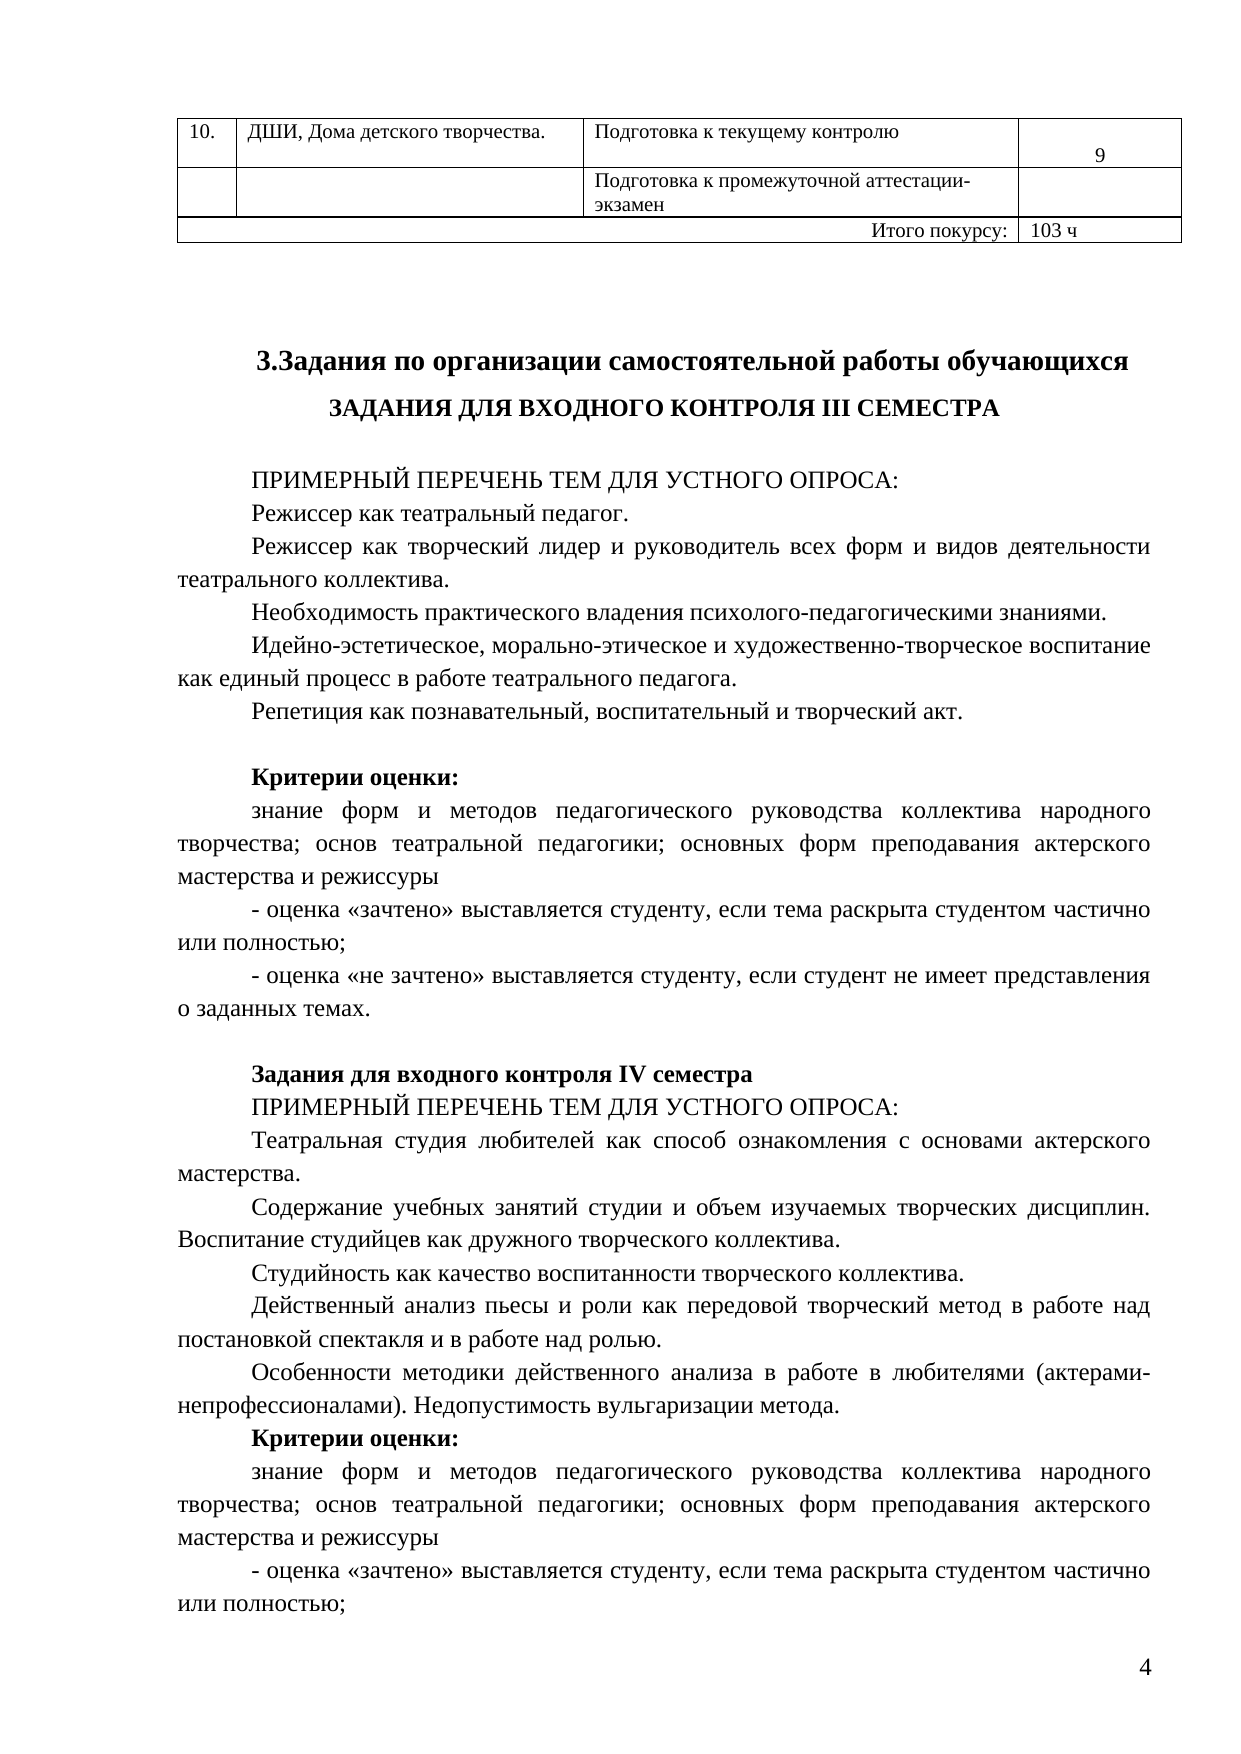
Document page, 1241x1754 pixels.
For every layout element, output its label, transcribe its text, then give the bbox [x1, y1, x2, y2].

text ПРИМЕРНЫЙ ПЕРЕЧЕНЬ ТЕМ ДЛЯ УСТНОГО ОПРОСА: [177, 465, 1152, 494]
text Режиссер как творческий лидер и руководитель всех форм и видов деятельности театрального коллектива. [177, 531, 1152, 593]
text Содержание учебных занятий студии и объем изучаемых творческих дисциплин. Воспитание студийцев как дружного творческого коллектива. [177, 1192, 1152, 1253]
text - оценка «не зачтено» выставляется студенту, если студент не имеет представления о заданных темах. [177, 960, 1152, 1022]
table_cell 103 ч [1019, 218, 1181, 242]
text Действенный анализ пьесы и роли как передовой творческий метод в работе над постановкой спектакля и в работе над ролью. [177, 1291, 1152, 1352]
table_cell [584, 119, 1018, 167]
table_cell ДШИ, Дома детского творчества. [237, 119, 583, 167]
text Режиссер как театральный педагог. [177, 498, 1152, 527]
table_cell Итого покурсу: [178, 218, 1018, 242]
table_cell [178, 119, 236, 167]
text ПРИМЕРНЫЙ ПЕРЕЧЕНЬ ТЕМ ДЛЯ УСТНОГО ОПРОСА: [177, 1092, 1152, 1121]
table_cell Подготовка к промежуточной аттестации- экзамен [584, 168, 1018, 216]
text Репетиция как познавательный, воспитательный и творческий акт. [177, 696, 1152, 725]
text Необходимость практического владения психолого-педагогическими знаниями. [177, 597, 1152, 626]
text 3.Задания по организации самостоятельной работы обучающихся [177, 343, 1152, 377]
text - оценка «зачтено» выставляется студенту, если тема раскрыта студентом частично или полностью; [177, 1555, 1152, 1617]
table_cell 9 [1019, 119, 1181, 167]
text Театральная студия любителей как способ ознакомления с основами актерского мастерства. [177, 1126, 1152, 1187]
table_cell [178, 168, 236, 216]
text Идейно-эстетическое, морально-этическое и художественно-творческое воспитание как единый процесс в работе театрального педагога. [177, 630, 1152, 692]
table_cell [1019, 168, 1181, 216]
text Критерии оценки: [177, 1423, 1152, 1451]
text - оценка «зачтено» выставляется студенту, если тема раскрыта студентом частично или полностью; [177, 894, 1152, 956]
text ЗАДАНИЯ ДЛЯ ВХОДНОГО КОНТРОЛЯ III СЕМЕСТРА [177, 393, 1152, 422]
text Критерии оценки: [177, 762, 1152, 791]
text Задания для входного контроля IV семестра [177, 1059, 1152, 1088]
text Особенности методики действенного анализа в работе в любителями (актерами-непрофессионалами). Недопустимость вульгаризации метода. [177, 1357, 1152, 1418]
table_cell [237, 168, 583, 216]
text Студийность как качество воспитанности творческого коллектива. [177, 1258, 1152, 1286]
